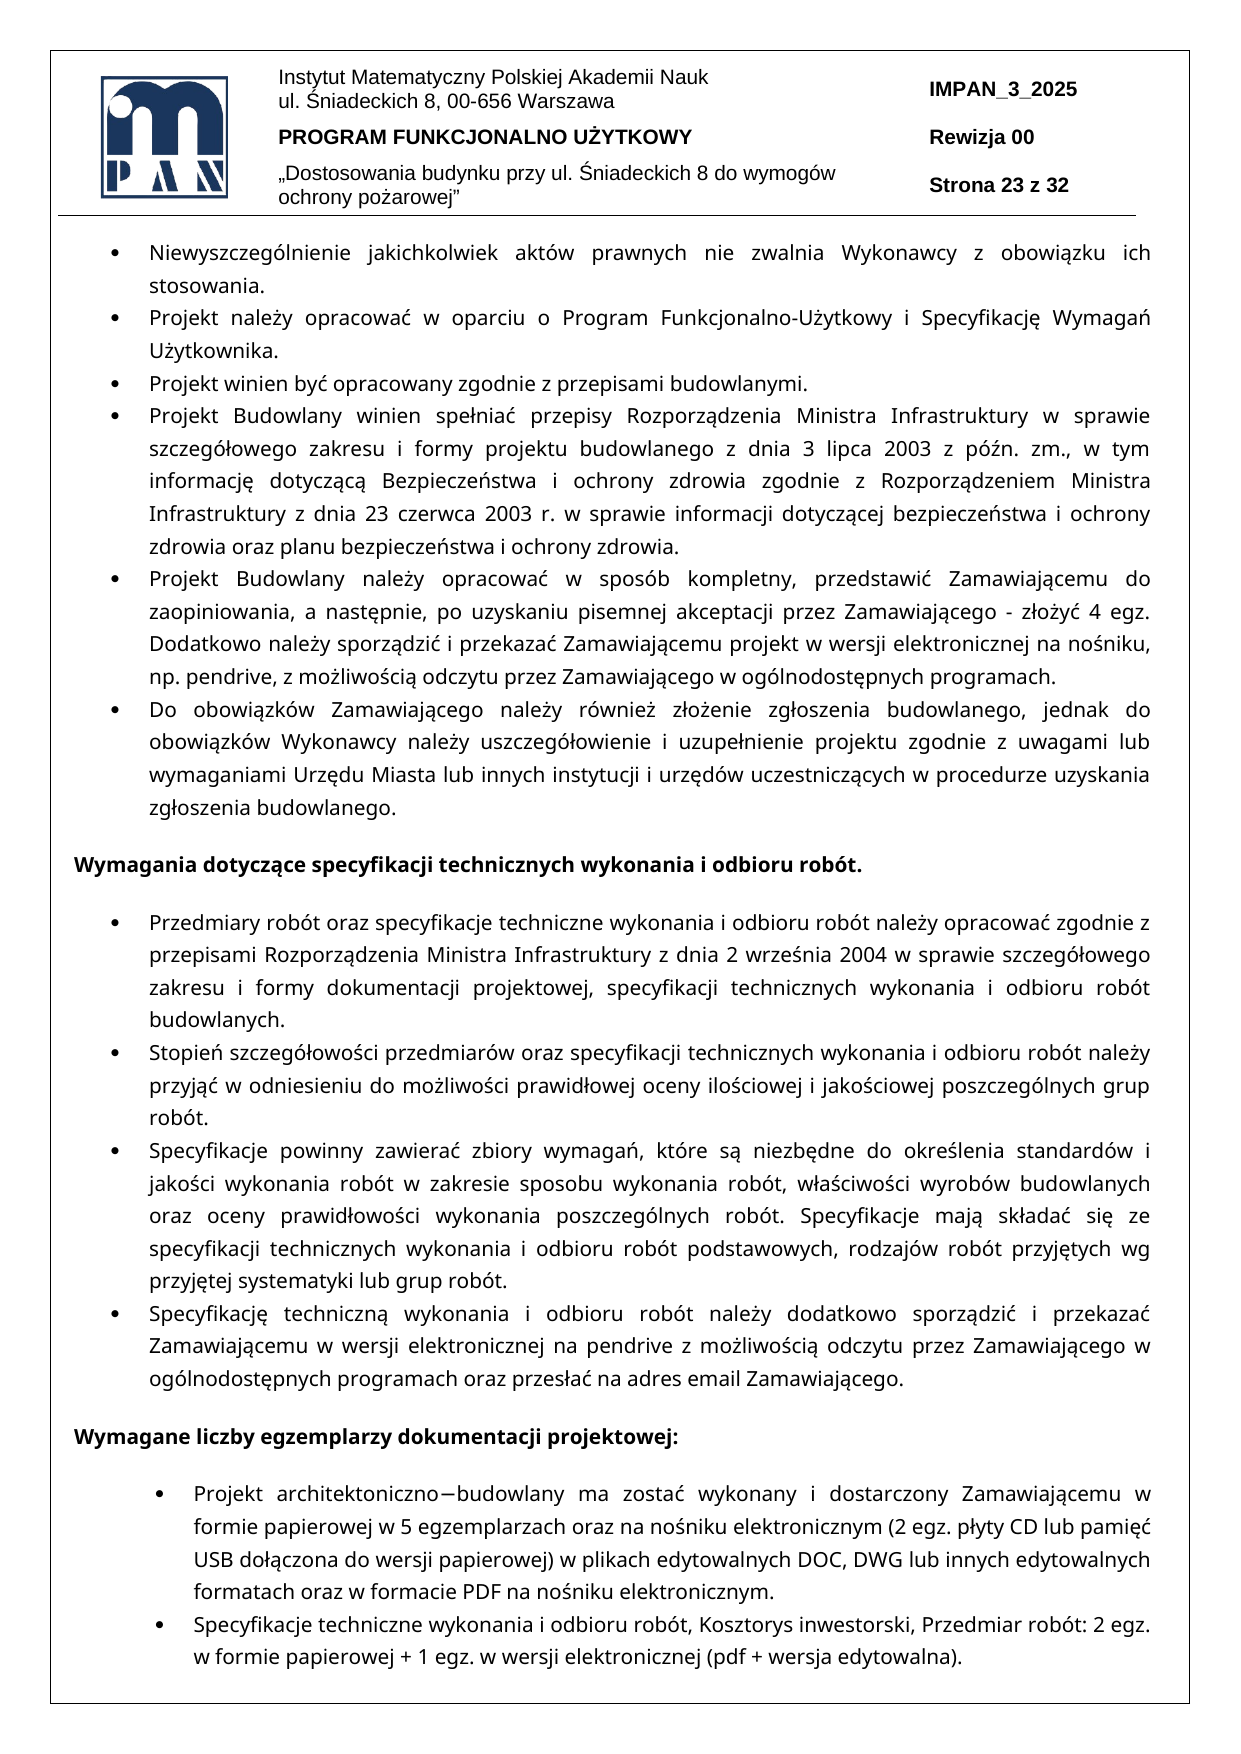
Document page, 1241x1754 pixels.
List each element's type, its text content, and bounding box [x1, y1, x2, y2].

picture [100, 73, 228, 201]
list Specyfikacje powinny zawierać zbiory wymagań, które są niezbędne do określenia standardów i jakości wykonania robót w zakresie sposobu wykonania robót, właściwości wyrobów budowlanych oraz oceny prawidłowości wykonania poszczególnych robót. Specyfikacje mają składać się ze specyfikacji technicznych wykonania i odbioru robót podstawowych, rodzajów robót przyjętych wg przyjętej systematyki lub grup robót. [111, 1136, 1152, 1295]
list Stopień szczegółowości przedmiarów oraz specyfikacji technicznych wykonania i odbioru robót należy przyjąć w odniesieniu do możliwości prawidłowej oceny ilościowej i jakościowej poszczególnych grup robót. [111, 1038, 1152, 1132]
text Wymagania dotyczące specyfikacji technicznych wykonania i odbioru robót. [74, 850, 1152, 879]
list Projekt Budowlany należy opracować w sposób kompletny, przedstawić Zamawiającemu do zaopiniowania, a następnie, po uzyskaniu pisemnej akceptacji przez Zamawiającego - złożyć 4 egz. Dodatkowo należy sporządzić i przekazać Zamawiającemu projekt w wersji elektronicznej na nośniku, np. pendrive, z możliwością odczytu przez Zamawiającego w ogólnodostępnych programach. [111, 564, 1152, 691]
list Projekt winien być opracowany zgodnie z przepisami budowlanymi. [111, 369, 1152, 397]
list Projekt należy opracować w oparciu o Program Funkcjonalno-Użytkowy i Specyfikację Wymagań Użytkownika. [111, 303, 1152, 364]
list Przedmiary robót oraz specyfikacje techniczne wykonania i odbioru robót należy opracować zgodnie z przepisami Rozporządzenia Ministra Infrastruktury z dnia 2 września 2004 w sprawie szczegółowego zakresu i formy dokumentacji projektowej, specyfikacji technicznych wykonania i odbioru robót budowlanych. [111, 908, 1152, 1034]
list Do obowiązków Zamawiającego należy również złożenie zgłoszenia budowlanego, jednak do obowiązków Wykonawcy należy uszczegółowienie i uzupełnienie projektu zgodnie z uwagami lub wymaganiami Urzędu Miasta lub innych instytucji i urzędów uczestniczących w procedurze uzyskania zgłoszenia budowlanego. [111, 695, 1152, 821]
list Specyfikację techniczną wykonania i odbioru robót należy dodatkowo sporządzić i przekazać Zamawiającemu w wersji elektronicznej na pendrive z możliwością odczytu przez Zamawiającego w ogólnodostępnych programach oraz przesłać na adres email Zamawiającego. [111, 1299, 1152, 1393]
list Specyfikacje techniczne wykonania i odbioru robót, Kosztorys inwestorski, Przedmiar robót: 2 egz. w formie papierowej + 1 egz. w wersji elektronicznej (pdf + wersja edytowalna). [156, 1610, 1152, 1671]
list Niewyszczególnienie jakichkolwiek aktów prawnych nie zwalnia Wykonawcy z obowiązku ich stosowania. [111, 238, 1152, 299]
list Projekt Budowlany winien spełniać przepisy Rozporządzenia Ministra Infrastruktury w sprawie szczegółowego zakresu i formy projektu budowlanego z dnia 3 lipca 2003 z późn. zm., w tym informację dotyczącą Bezpieczeństwa i ochrony zdrowia zgodnie z Rozporządzeniem Ministra Infrastruktury z dnia 23 czerwca 2003 r. w sprawie informacji dotyczącej bezpieczeństwa i ochrony zdrowia oraz planu bezpieczeństwa i ochrony zdrowia. [111, 401, 1152, 560]
text Wymagane liczby egzemplarzy dokumentacji projektowej: [74, 1422, 1152, 1450]
list Projekt architektoniczno−budowlany ma zostać wykonany i dostarczony Zamawiającemu w formie papierowej w 5 egzemplarzach oraz na nośniku elektronicznym (2 egz. płyty CD lub pamięć USB dołączona do wersji papierowej) w plikach edytowalnych DOC, DWG lub innych edytowalnych formatach oraz w formacie PDF na nośniku elektronicznym. [156, 1479, 1152, 1606]
